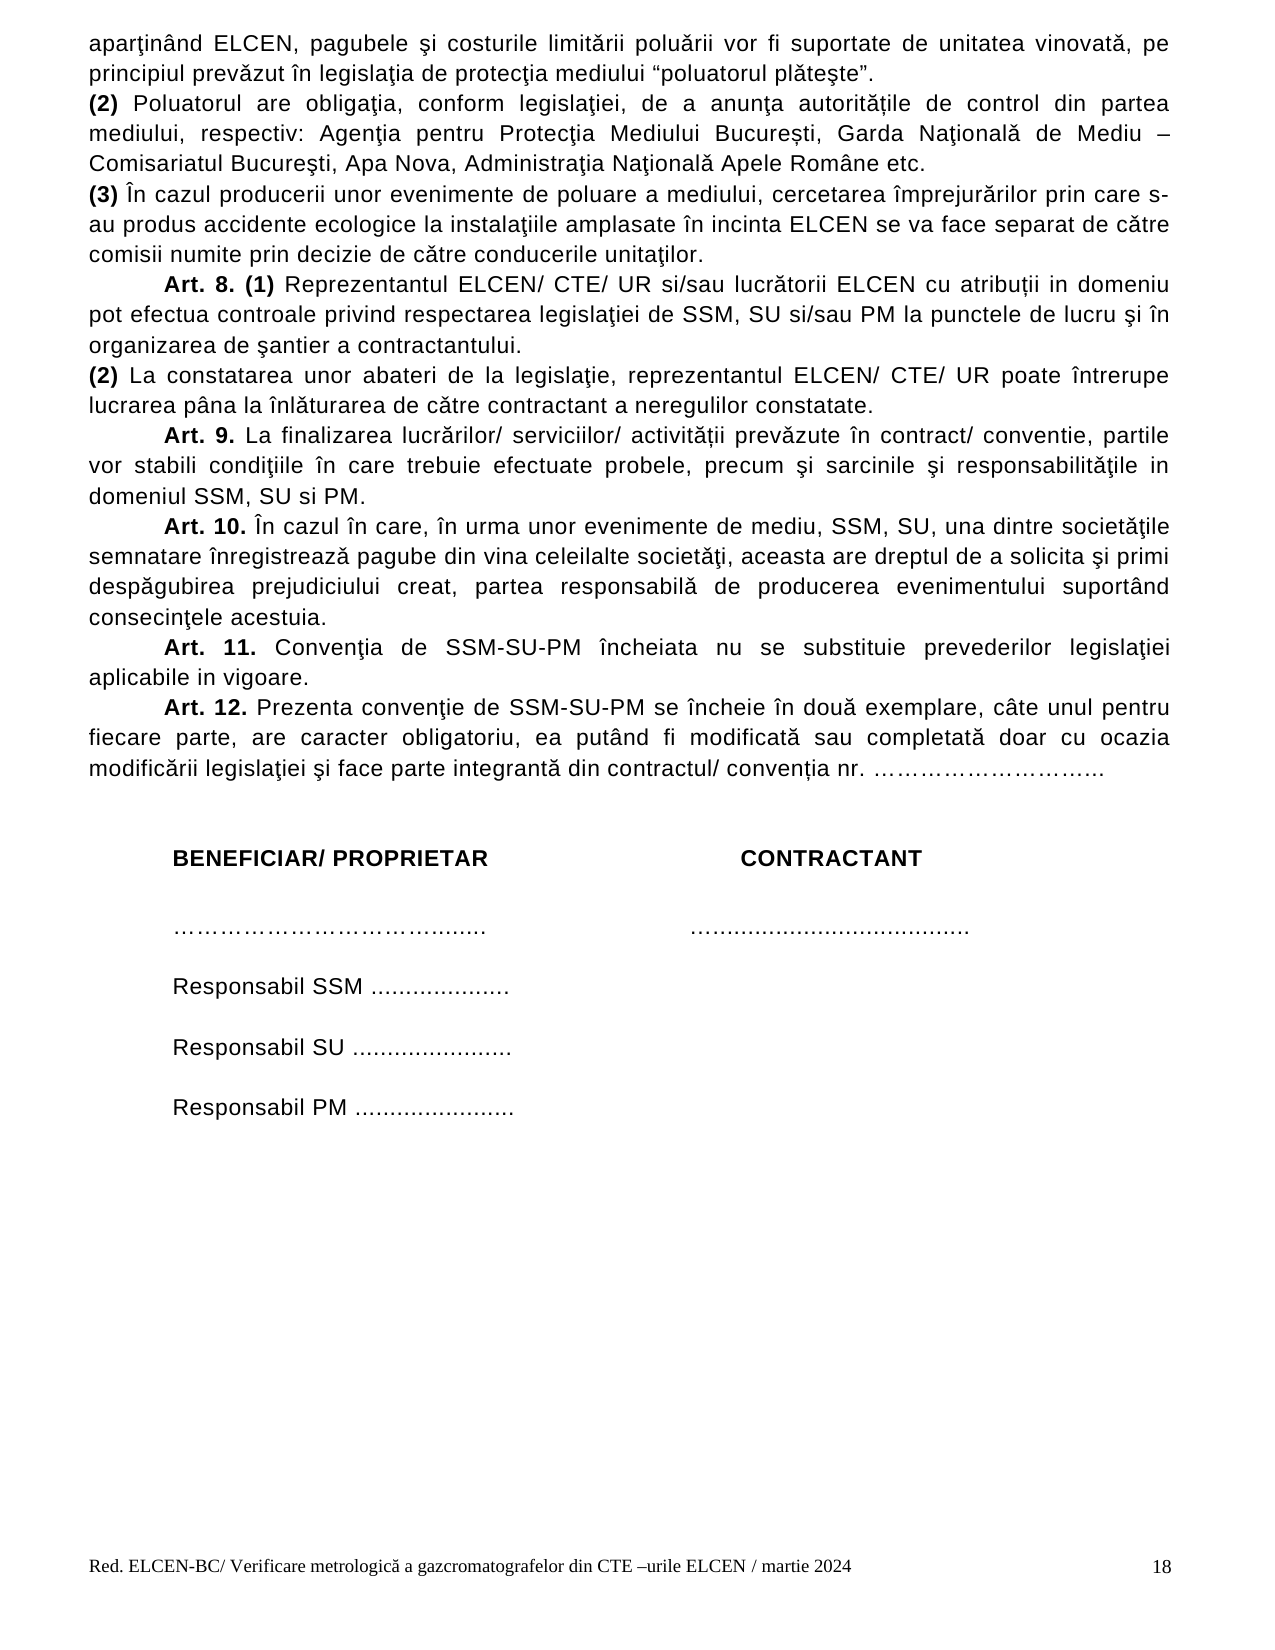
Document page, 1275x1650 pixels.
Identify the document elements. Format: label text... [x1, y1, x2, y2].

text (2) Poluatorul are obligaţia, conform legislaţiei, de a anunţa autoritățile de control din partea mediului, respectiv: Agenţia pentru Protecţia Mediului București, Garda Naţionalǎ de Mediu – Comisariatul Bucureşti, Apa Nova, Administraţia Naţionalǎ Apele Române etc. [89, 90, 1172, 177]
text Art. 12. Prezenta convenţie de SSM-SU-PM se încheie în două exemplare, câte unul pentru fiecare parte, are caracter obligatoriu, ea putând fi modificată sau completată doar cu ocazia modificării legislaţiei şi face parte integrantă din contractul/ convenția nr. ………………………... [89, 694, 1172, 781]
text Art. 11. Convenţia de SSM-SU-PM încheiata nu se substituie prevederilor legislaţiei aplicabile in vigoare. [89, 634, 1172, 690]
text Art. 9. La finalizarea lucrărilor/ serviciilor/ activității prevǎzute în contract/ conventie, partile vor stabili condiţiile în care trebuie efectuate probele, precum şi sarcinile şi responsabilitǎţile in domeniul SSM, SU si PM. [89, 422, 1172, 509]
text Art. 8. (1) Reprezentantul ELCEN/ CTE/ UR si/sau lucrătorii ELCEN cu atribuții in domeniu pot efectua controale privind respectarea legislaţiei de SSM, SU si/sau PM la punctele de lucru şi în organizarea de şantier a contractantului. [89, 271, 1172, 358]
text BENEFICIAR/ PROPRIETAR CONTRACTANT [89, 845, 1172, 872]
text (3) În cazul producerii unor evenimente de poluare a mediului, cercetarea împrejurărilor prin care s-au produs accidente ecologice la instalaţiile amplasate în incinta ELCEN se va face separat de cǎtre comisii numite prin decizie de cǎtre conducerile unitaţilor. [89, 181, 1172, 267]
text Responsabil PM ....................... [89, 1094, 1172, 1120]
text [89, 29, 1172, 86]
text (2) La constatarea unor abateri de la legislaţie, reprezentantul ELCEN/ CTE/ UR poate întrerupe lucrarea pâna la înlǎturarea de cǎtre contractant a neregulilor constatate. [89, 362, 1172, 418]
text ……………………………........ …..................................... [89, 913, 1172, 939]
text Responsabil SU ....................... [89, 1034, 1172, 1060]
text Art. 10. În cazul în care, în urma unor evenimente de mediu, SSM, SU, una dintre societǎţile semnatare înregistreazǎ pagube din vina celeilalte societǎţi, aceasta are dreptul de a solicita şi primi despăgubirea prejudiciului creat, partea responsabilǎ de producerea evenimentului suportând consecinţele acestuia. [89, 513, 1172, 630]
text Responsabil SSM .................... [89, 973, 1172, 999]
